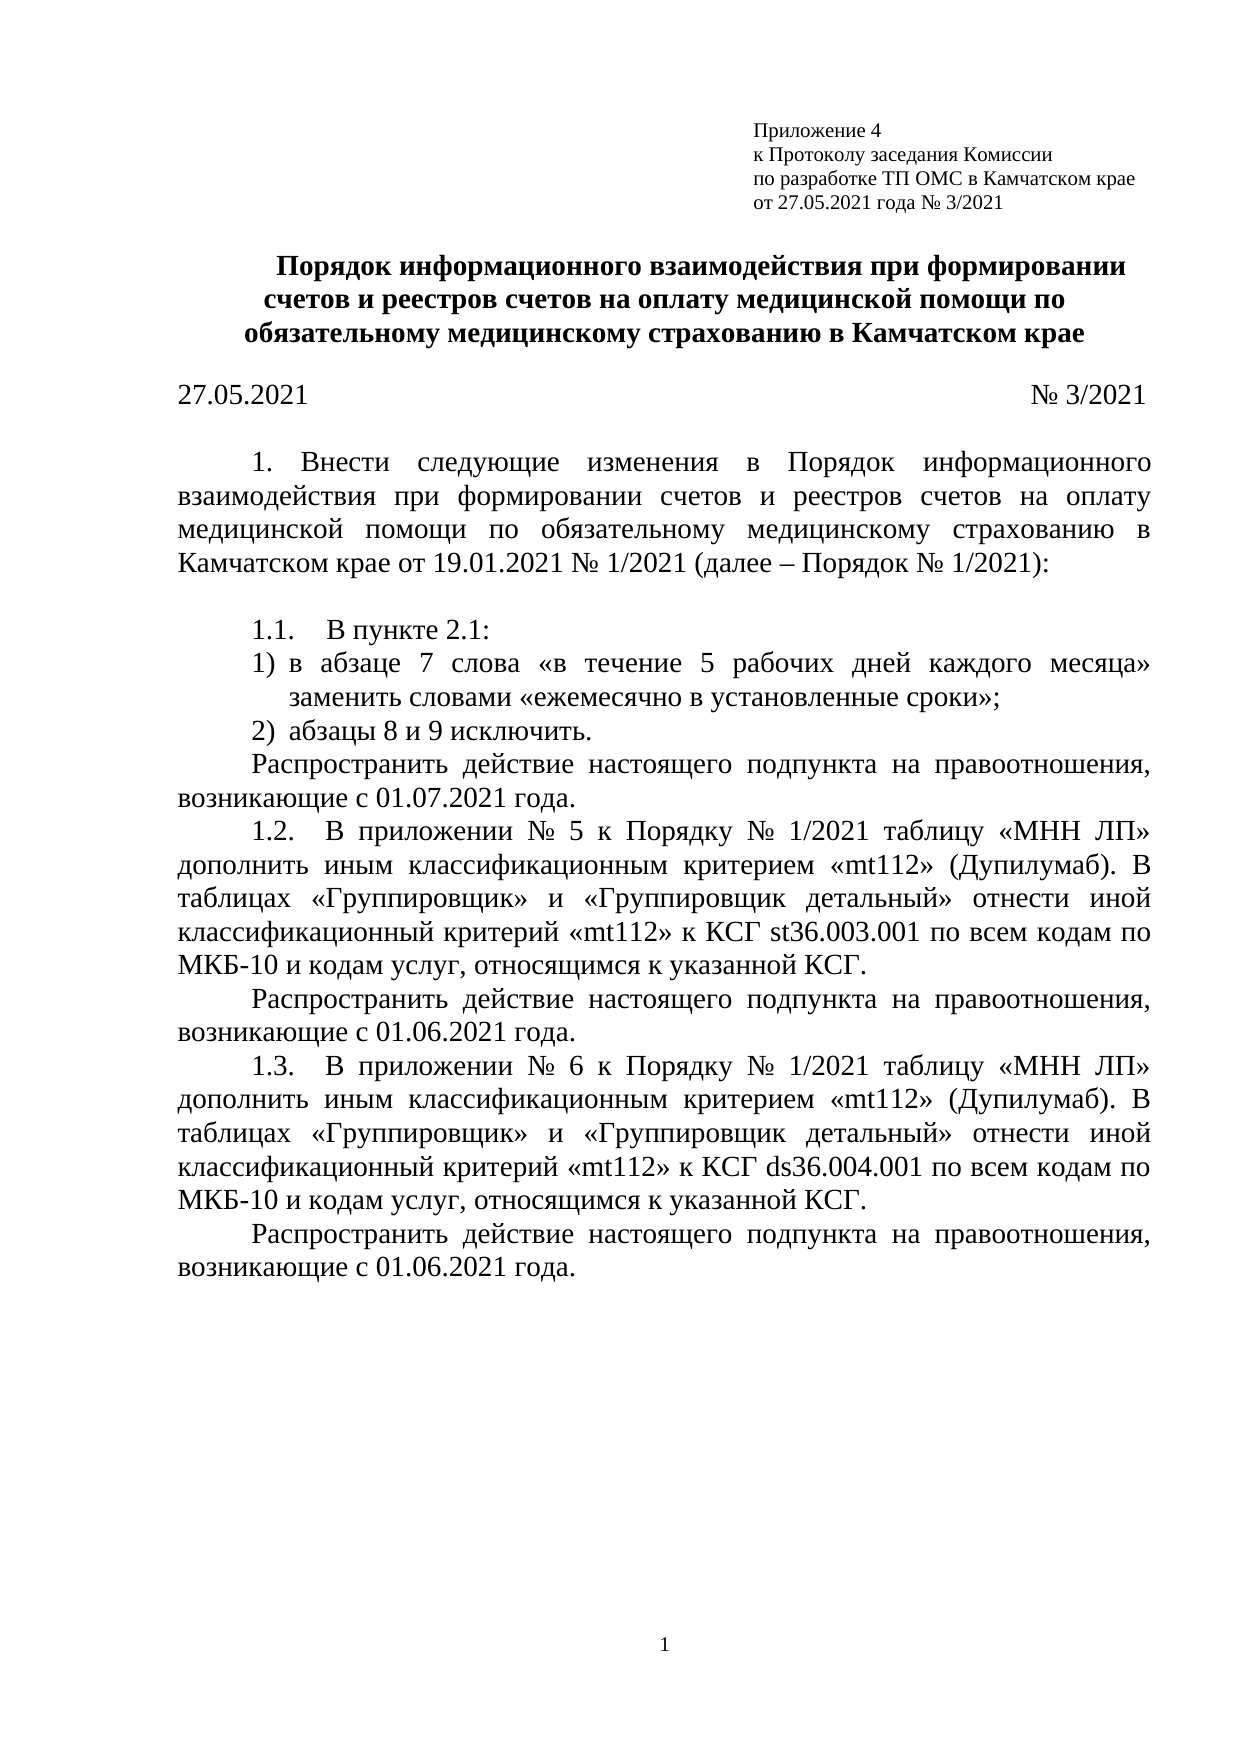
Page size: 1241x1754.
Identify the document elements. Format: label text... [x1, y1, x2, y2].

list В приложении № 6 к Порядку № 1/2021 таблицу «МНН ЛП» дополнить иным классификационным критерием «mt112» (Дупилумаб). В таблицах «Группировщик» и «Группировщик детальный» отнести иной классификационный критерий «mt112» к КСГ ds36.004.001 по всем кодам по МКБ-10 и кодам услуг, относящимся к указанной КСГ. [177, 1048, 1152, 1216]
list В приложении № 5 к Порядку № 1/2021 таблицу «МНН ЛП» дополнить иным классификационным критерием «mt112» (Дупилумаб). В таблицах «Группировщик» и «Группировщик детальный» отнести иной классификационный критерий «mt112» к КСГ st36.003.001 по всем кодам по МКБ-10 и кодам услуг, относящимся к указанной КСГ. [177, 813, 1152, 981]
text Порядок информационного взаимодействия при формировании счетов и реестров счетов на оплату медицинской помощи по обязательному медицинскому страхованию в Камчатском крае [177, 248, 1152, 348]
text к Протоколу заседания Комиссии [753, 142, 1152, 166]
text 27.05.2021 № 3/2021 [177, 377, 1152, 411]
text Приложение 4 [753, 118, 1152, 142]
text по разработке ТП ОМС в Камчатском крае [753, 166, 1152, 190]
text 1. Внести следующие изменения в Порядок информационного взаимодействия при формировании счетов и реестров счетов на оплату медицинской помощи по обязательному медицинскому страхованию в Камчатском крае от 19.01.2021 № 1/2021 (далее – Порядок № 1/2021): [177, 444, 1152, 578]
text Распространить действие настоящего подпункта на правоотношения, возникающие с 01.07.2021 года. [177, 746, 1152, 813]
text Распространить действие настоящего подпункта на правоотношения, возникающие с 01.06.2021 года. [177, 1216, 1152, 1283]
list в абзаце 7 слова «в течение 5 рабочих дней каждого месяца» заменить словами «ежемесячно в установленные сроки»; [251, 646, 1152, 713]
text от 27.05.2021 года № 3/2021 [753, 190, 1152, 214]
list В пункте 2.1: [251, 612, 1152, 646]
text Распространить действие настоящего подпункта на правоотношения, возникающие с 01.06.2021 года. [177, 981, 1152, 1048]
list абзацы 8 и 9 исключить. [251, 713, 1152, 746]
